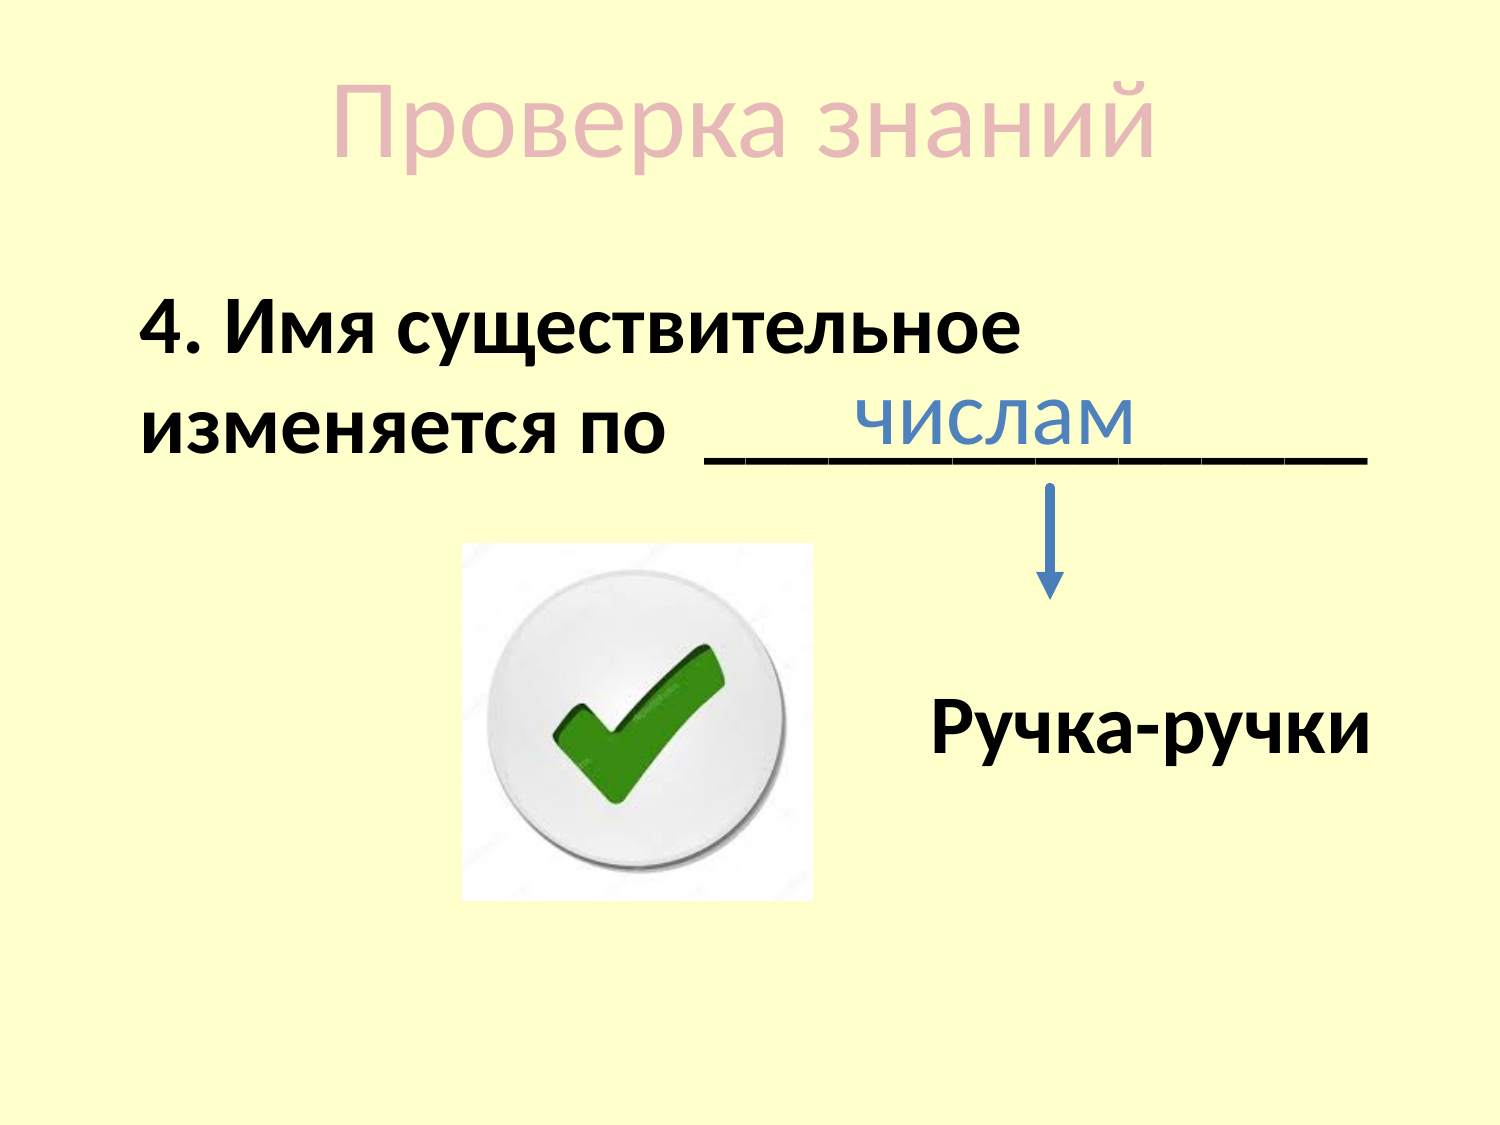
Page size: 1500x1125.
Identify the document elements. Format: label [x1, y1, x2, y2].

picture [462, 543, 814, 901]
